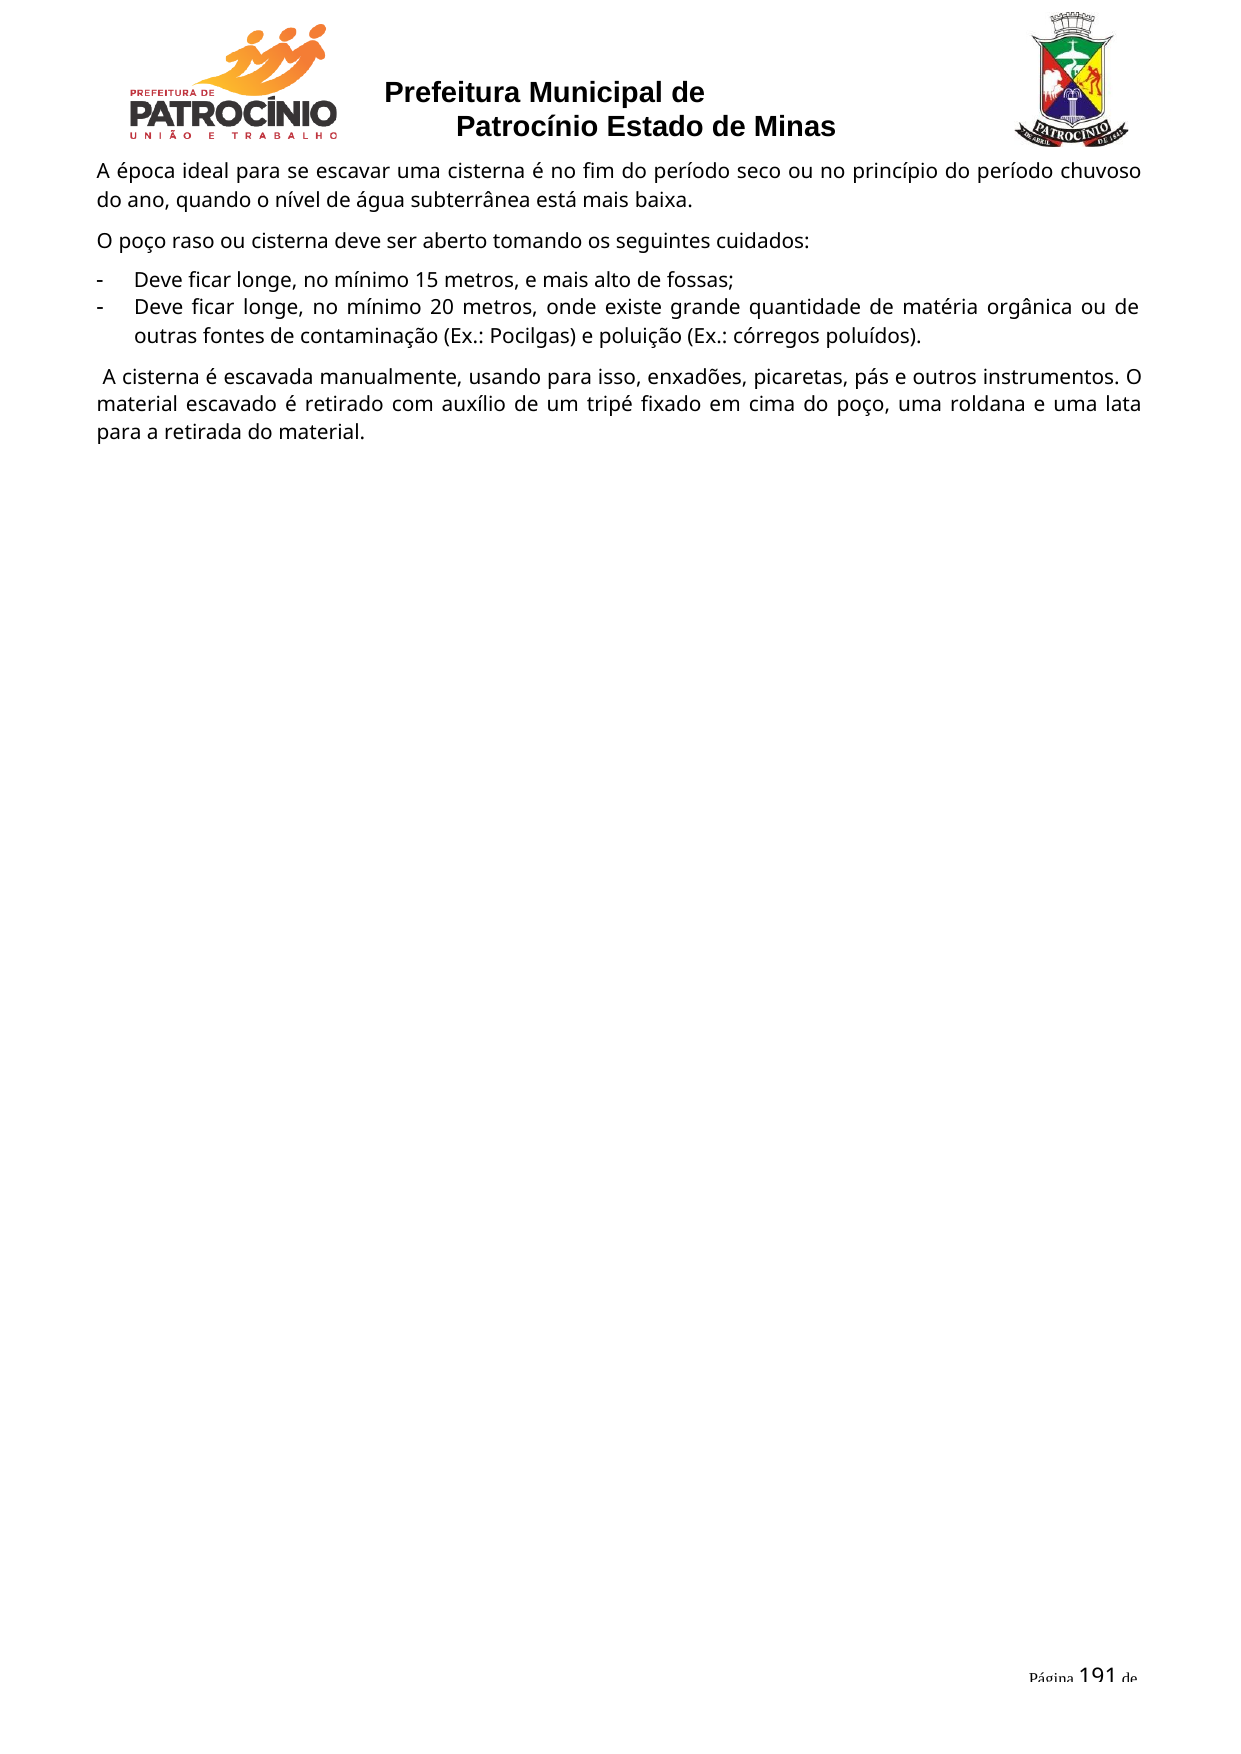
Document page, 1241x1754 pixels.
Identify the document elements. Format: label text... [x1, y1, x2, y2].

list Deve ficar longe, no mínimo 15 metros, e mais alto de fossas; [96, 267, 1219, 292]
picture [130, 24, 337, 139]
text A época ideal para se escavar uma cisterna é no fim do período seco ou no princípio do período chuvoso do ano, quando o nível de água subterrânea está mais baixa. [96, 156, 1143, 213]
picture [1014, 12, 1129, 147]
list Deve ficar longe, no mínimo 20 metros, onde existe grande quantidade de matéria orgânica ou de outras fontes de contaminação (Ex.: Pocilgas) e poluição (Ex.: córregos poluídos). [96, 292, 1151, 349]
text O poço raso ou cisterna deve ser aberto tomando os seguintes cuidados: [96, 226, 1219, 254]
text A cisterna é escavada manualmente, usando para isso, enxadões, picaretas, pás e outros instrumentos. O material escavado é retirado com auxílio de um tripé fixado em cima do poço, uma roldana e uma lata para a retirada do material. [96, 362, 1144, 446]
